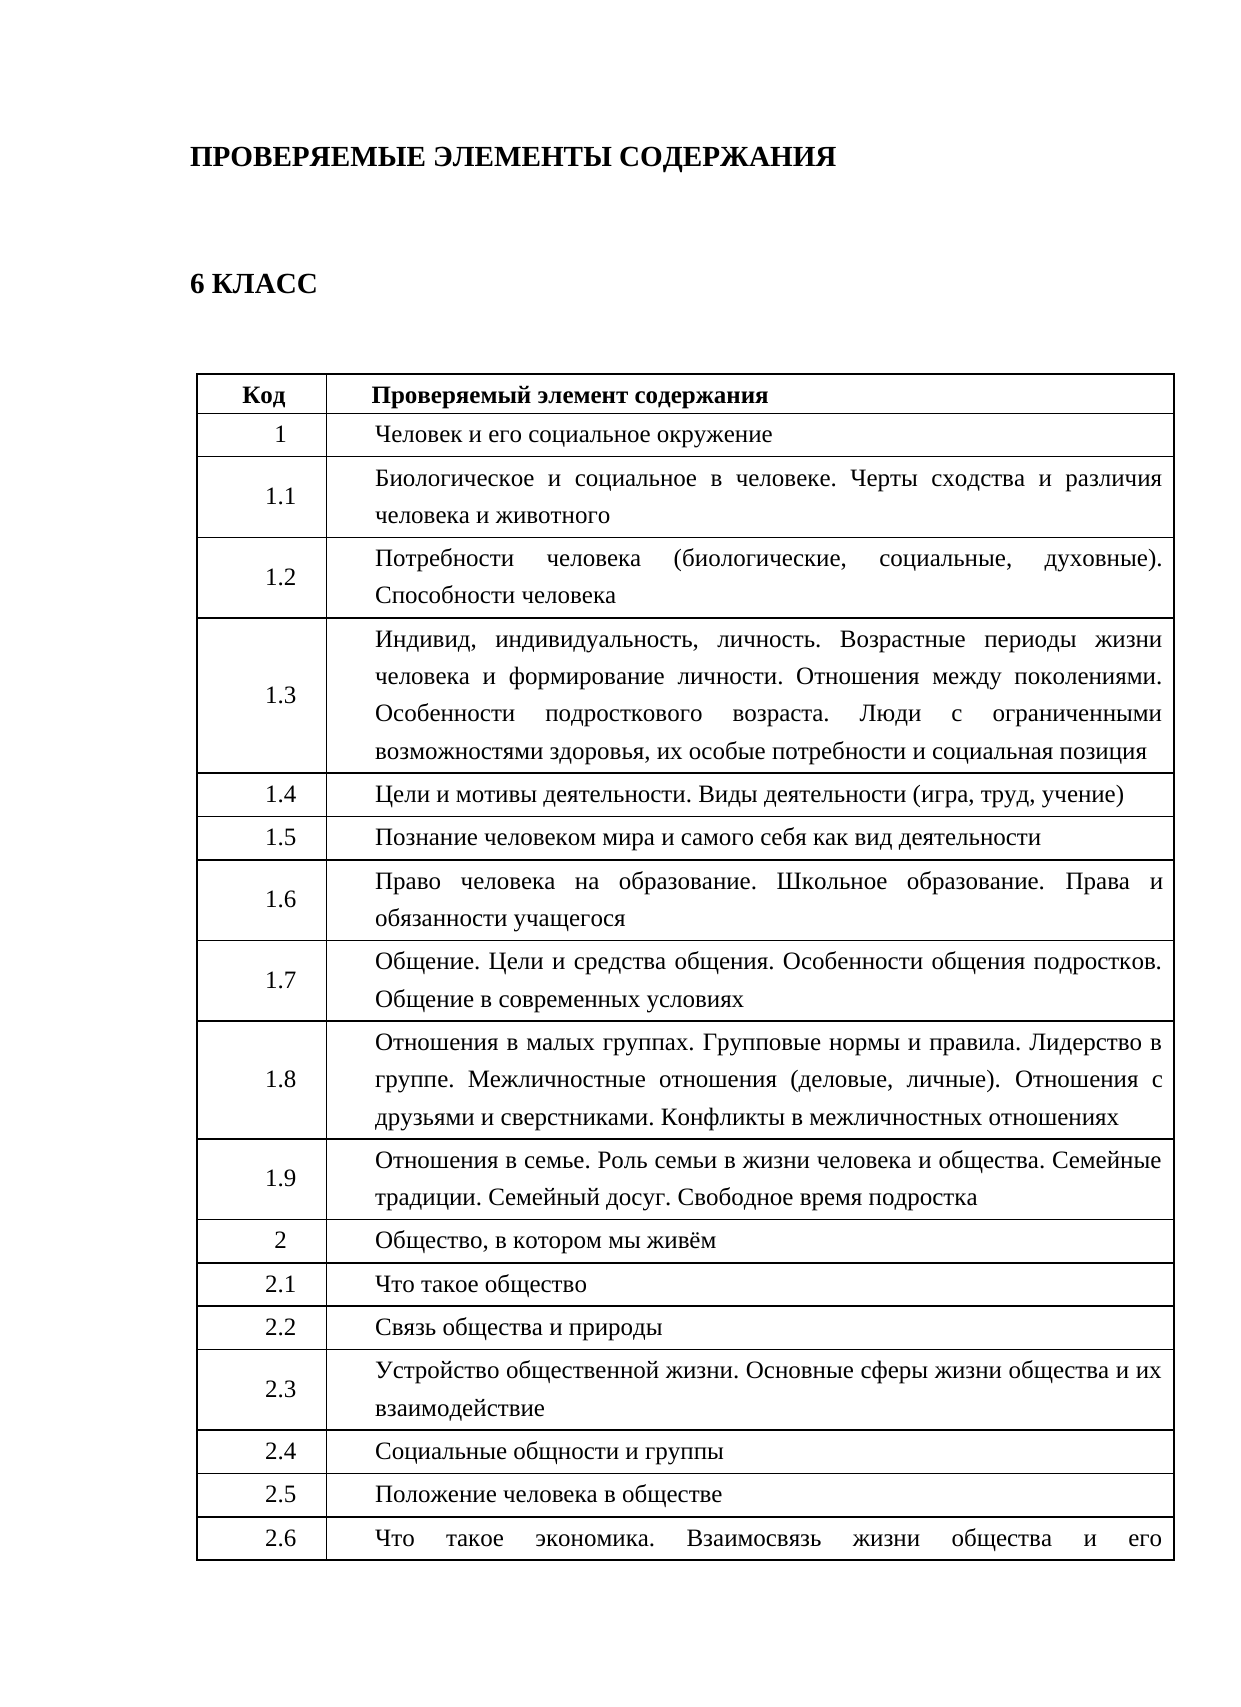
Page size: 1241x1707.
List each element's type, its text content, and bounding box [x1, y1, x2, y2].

table_cell Человек и его социальное окружение [327, 414, 1173, 456]
text 6 КЛАСС [190, 266, 1152, 300]
table_header Проверяемый элемент содержания [327, 375, 1173, 412]
table_cell 1.4 [198, 774, 326, 816]
table_cell Потребности человека (биологические, социальные, духовные). Способности человека [327, 538, 1173, 617]
table_cell Положение человека в обществе [327, 1474, 1173, 1516]
table_cell 1.9 [198, 1140, 326, 1219]
table_cell 2.3 [198, 1350, 326, 1429]
table_cell 2.4 [198, 1431, 326, 1473]
table_cell Связь общества и природы [327, 1307, 1173, 1349]
table_cell 1.2 [198, 538, 326, 617]
table_cell 2.2 [198, 1307, 326, 1349]
table_cell Устройство общественной жизни. Основные сферы жизни общества и их взаимодействие [327, 1350, 1173, 1429]
table_cell Право человека на образование. Школьное образование. Права и обязанности учащегося [327, 861, 1173, 939]
table_cell 1.3 [198, 619, 326, 772]
table_cell 1.1 [198, 457, 326, 536]
table_cell Что такое общество [327, 1264, 1173, 1305]
text ПРОВЕРЯЕМЫЕ ЭЛЕМЕНТЫ СОДЕРЖАНИЯ [190, 139, 1152, 172]
table_cell Познание человеком мира и самого себя как вид деятельности [327, 817, 1173, 859]
table_cell 1.5 [198, 817, 326, 859]
table_cell Биологическое и социальное в человеке. Черты сходства и различия человека и животного [327, 457, 1173, 536]
table_cell 1.8 [198, 1022, 326, 1138]
table_cell Индивид, индивидуальность, личность. Возрастные периоды жизни человека и формирование личности. Отношения между поколениями. Особенности подросткового возраста. Люди с ограниченными возможностями здоровья, их особые потребности и социальная позиция [327, 619, 1173, 772]
table_cell Отношения в малых группах. Групповые нормы и правила. Лидерство в группе. Межличностные отношения (деловые, личные). Отношения с друзьями и сверстниками. Конфликты в межличностных отношениях [327, 1022, 1173, 1138]
table_header Код [198, 375, 326, 412]
table_cell Цели и мотивы деятельности. Виды деятельности (игра, труд, учение) [327, 774, 1173, 816]
table_cell 2 [198, 1220, 326, 1262]
table_cell Общество, в котором мы живём [327, 1220, 1173, 1262]
table_cell 1.7 [198, 941, 326, 1020]
table_cell Социальные общности и группы [327, 1431, 1173, 1473]
table_cell 1 [198, 414, 326, 456]
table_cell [327, 1518, 1173, 1559]
table_cell 2.5 [198, 1474, 326, 1516]
table_cell 2.6 [198, 1518, 326, 1559]
table_cell Общение. Цели и средства общения. Особенности общения подростков. Общение в современных условиях [327, 941, 1173, 1020]
table_cell 2.1 [198, 1264, 326, 1305]
table_cell 1.6 [198, 861, 326, 939]
table_cell Отношения в семье. Роль семьи в жизни человека и общества. Семейные традиции. Семейный досуг. Свободное время подростка [327, 1140, 1173, 1219]
